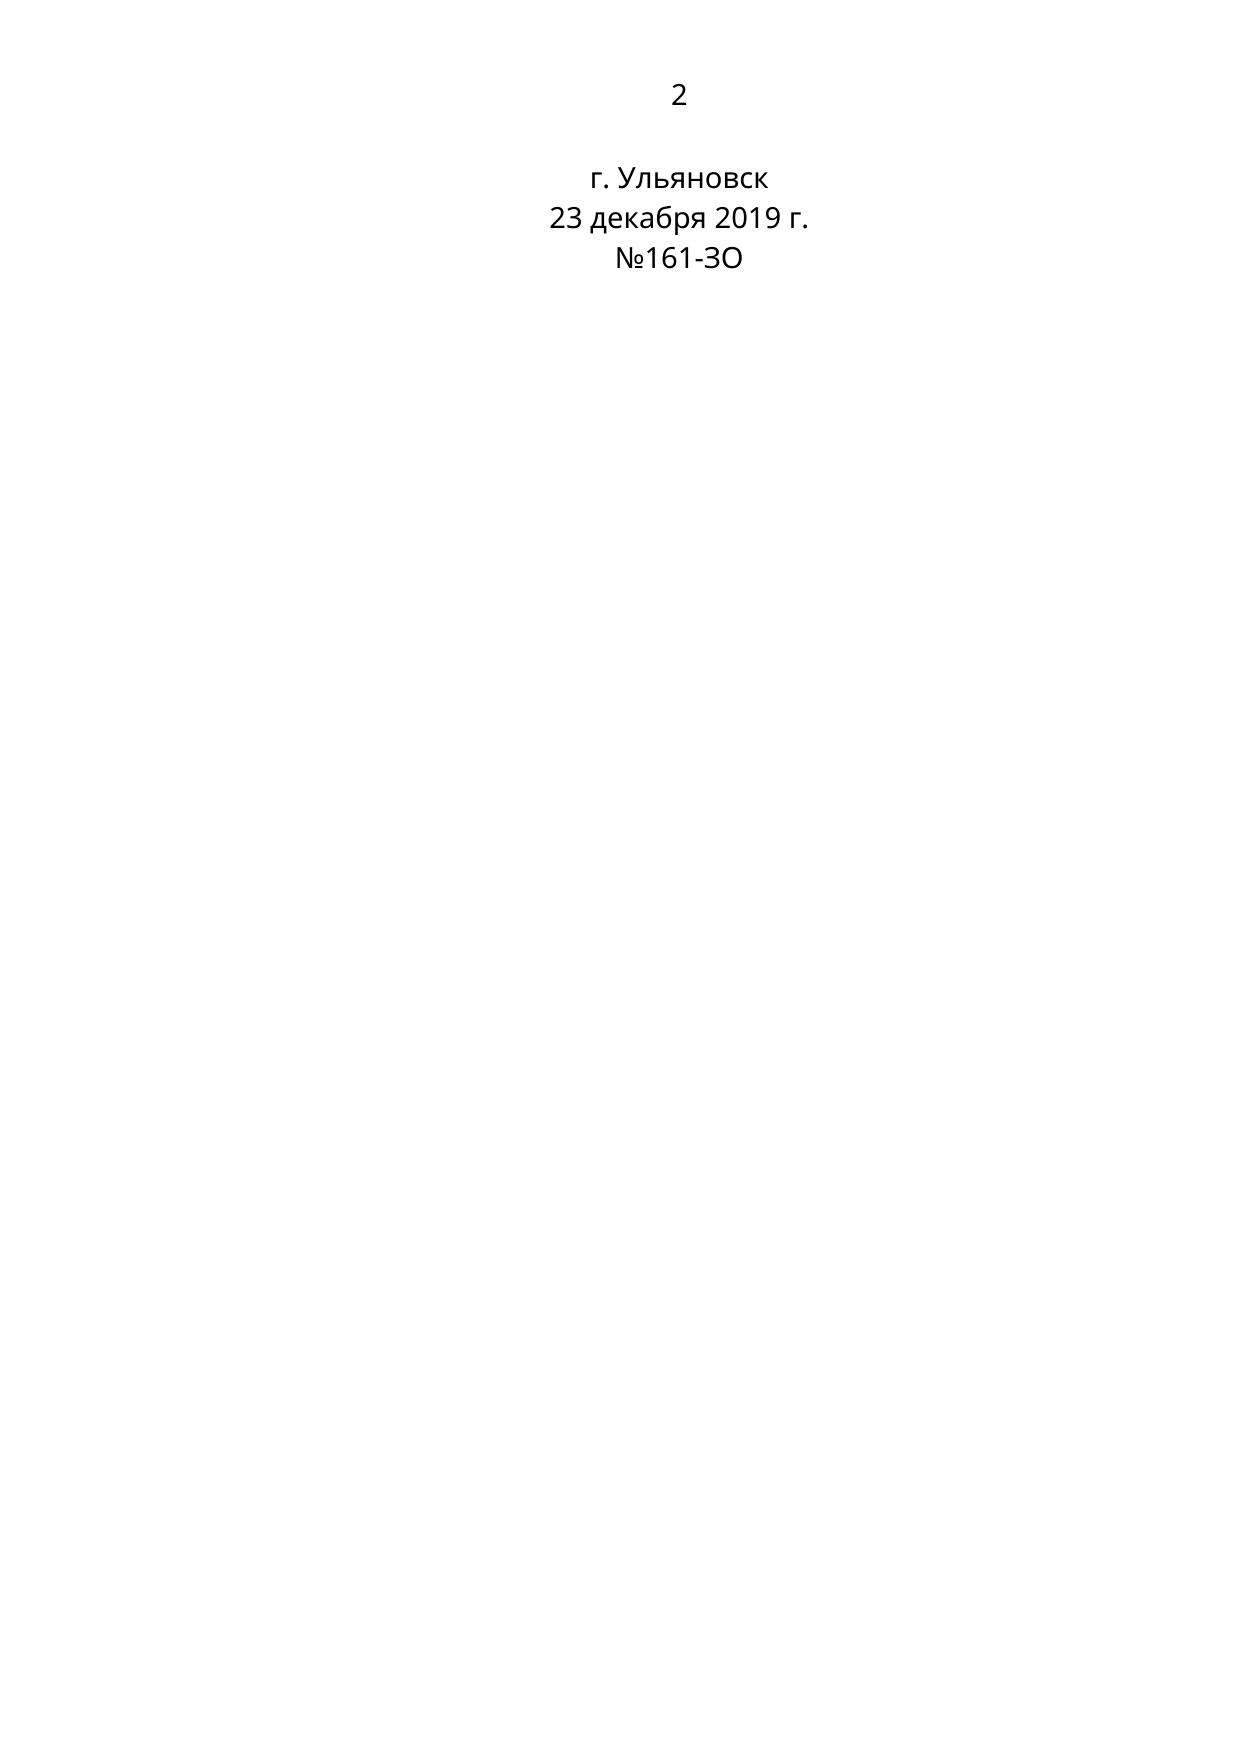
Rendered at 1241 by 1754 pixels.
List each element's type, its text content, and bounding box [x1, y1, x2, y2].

text 23 декабря 2019 г. [177, 197, 1181, 237]
text г. Ульяновск [177, 158, 1181, 197]
text №161-ЗО [177, 237, 1181, 277]
